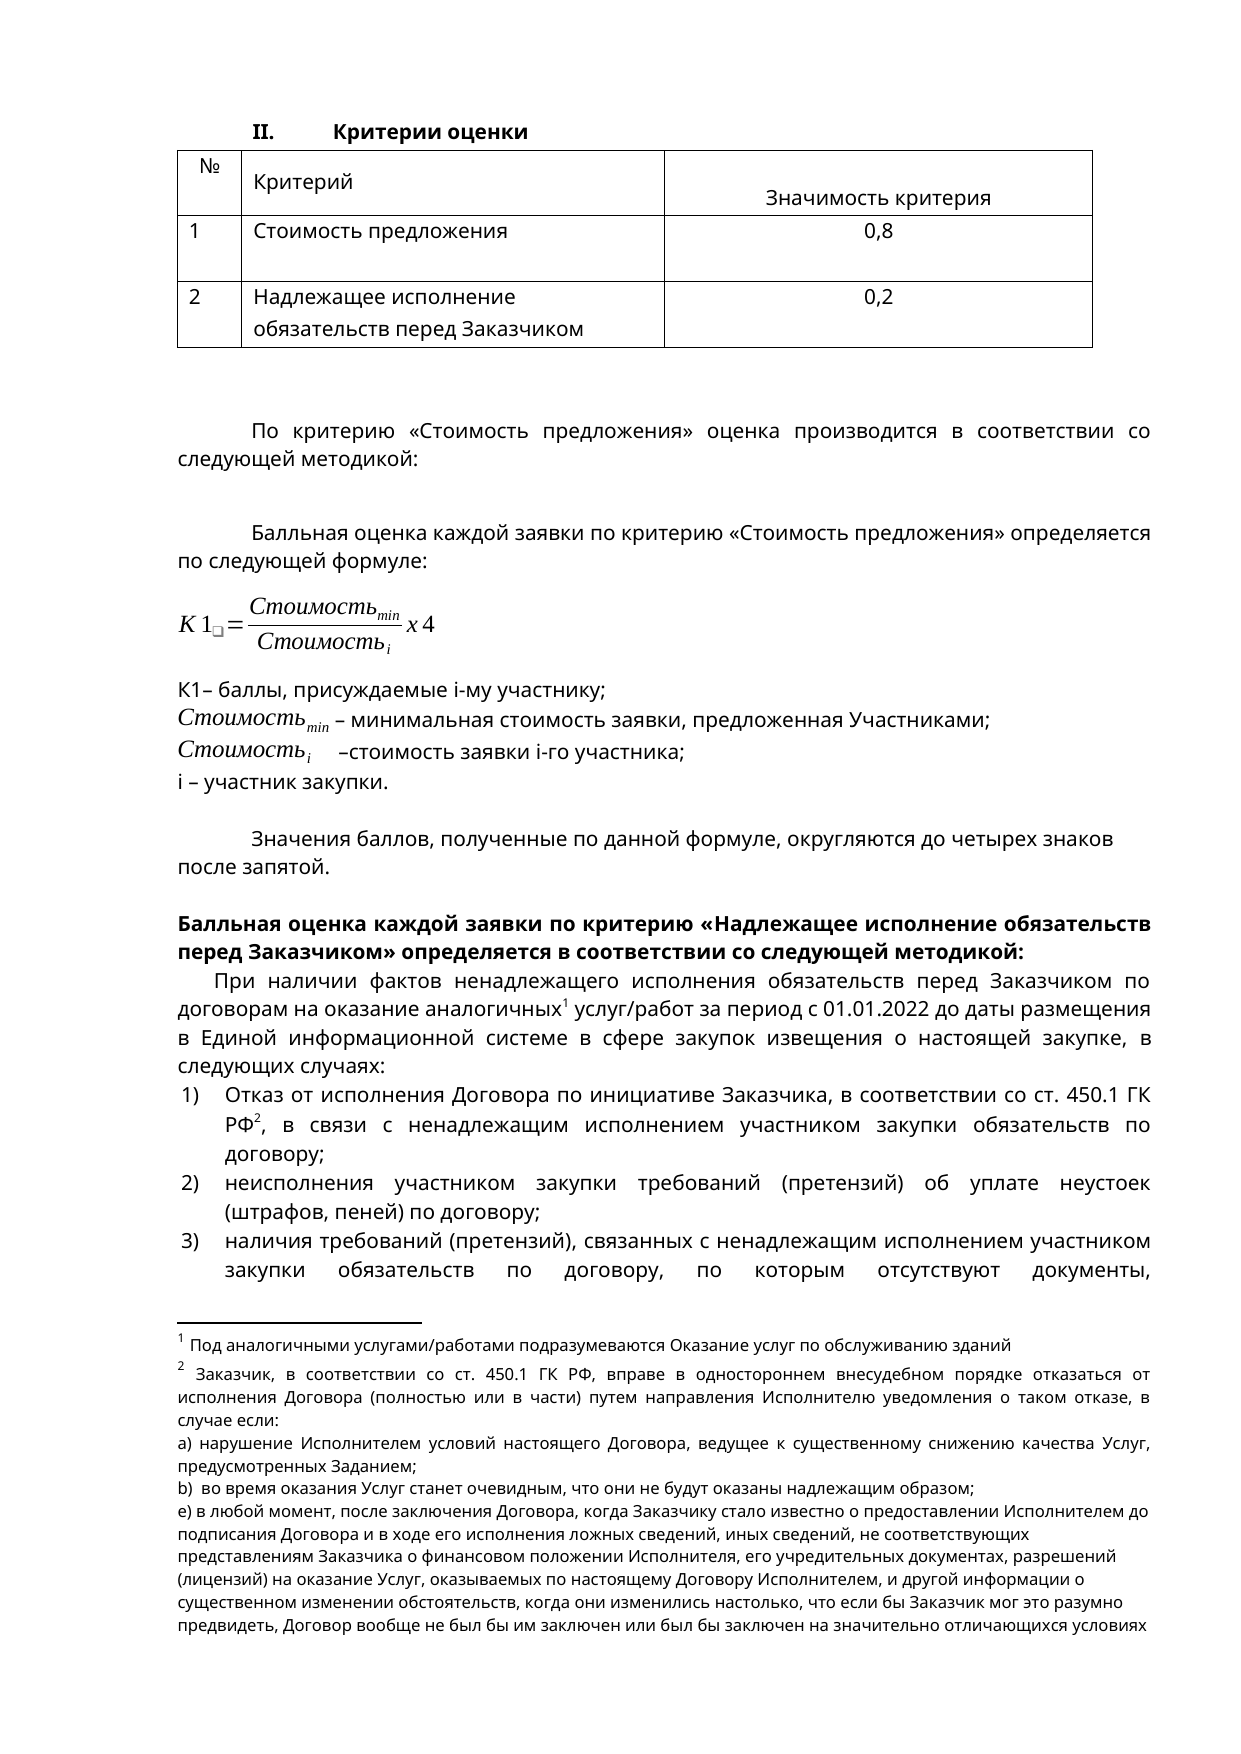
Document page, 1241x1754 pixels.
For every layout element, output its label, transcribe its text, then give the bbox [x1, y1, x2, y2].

text i – участник закупки. [177, 767, 1152, 795]
text – минимальная стоимость заявки, предложенная Участниками; [177, 704, 1152, 735]
text По критерию «Стоимость предложения» оценка производится в соответствии со следующей методикой: [177, 416, 1152, 473]
table_header Значимость критерия [665, 151, 1092, 215]
list Отказ от исполнения Договора по инициативе Заказчика, в соответствии со ст. 450.1 ГК РФ, в связи с ненадлежащим исполнением участником закупки обязательств по договору; [181, 1079, 1152, 1167]
table_header Критерий [242, 151, 664, 215]
table_cell 1 [178, 216, 241, 281]
table_header № [178, 151, 241, 215]
text Балльная оценка каждой заявки по критерию «Стоимость предложения» определяется по следующей формуле: [177, 518, 1152, 575]
table_cell 2 [178, 282, 241, 347]
table_cell 0,2 [665, 282, 1092, 347]
table_cell 0,8 [665, 216, 1092, 281]
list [181, 1225, 1152, 1284]
text Балльная оценка каждой заявки по критерию «Надлежащее исполнение обязательств перед Заказчиком» определяется в соответствии со следующей методикой: [177, 909, 1152, 966]
text К1– баллы, присуждаемые i-му участнику; [177, 676, 1152, 704]
table_cell Надлежащее исполнение обязательств перед Заказчиком [242, 282, 664, 347]
list неисполнения участником закупки требований (претензий) об уплате неустоек (штрафов, пеней) по договору; [181, 1167, 1152, 1225]
table_cell Стоимость предложения [242, 216, 664, 281]
text При наличии фактов ненадлежащего исполнения обязательств перед Заказчиком по договорам на оказание аналогичных услуг/работ за период с 01.01.2022 до даты размещения в Единой информационной системе в сфере закупок извещения о настоящей закупке, в следующих случаях: [177, 966, 1152, 1079]
list Критерии оценки [252, 117, 1152, 146]
text –стоимость заявки i-го участника; [177, 735, 1152, 767]
text Значения баллов, полученные по данной формуле, округляются до четырех знаков после запятой. [177, 824, 1152, 881]
